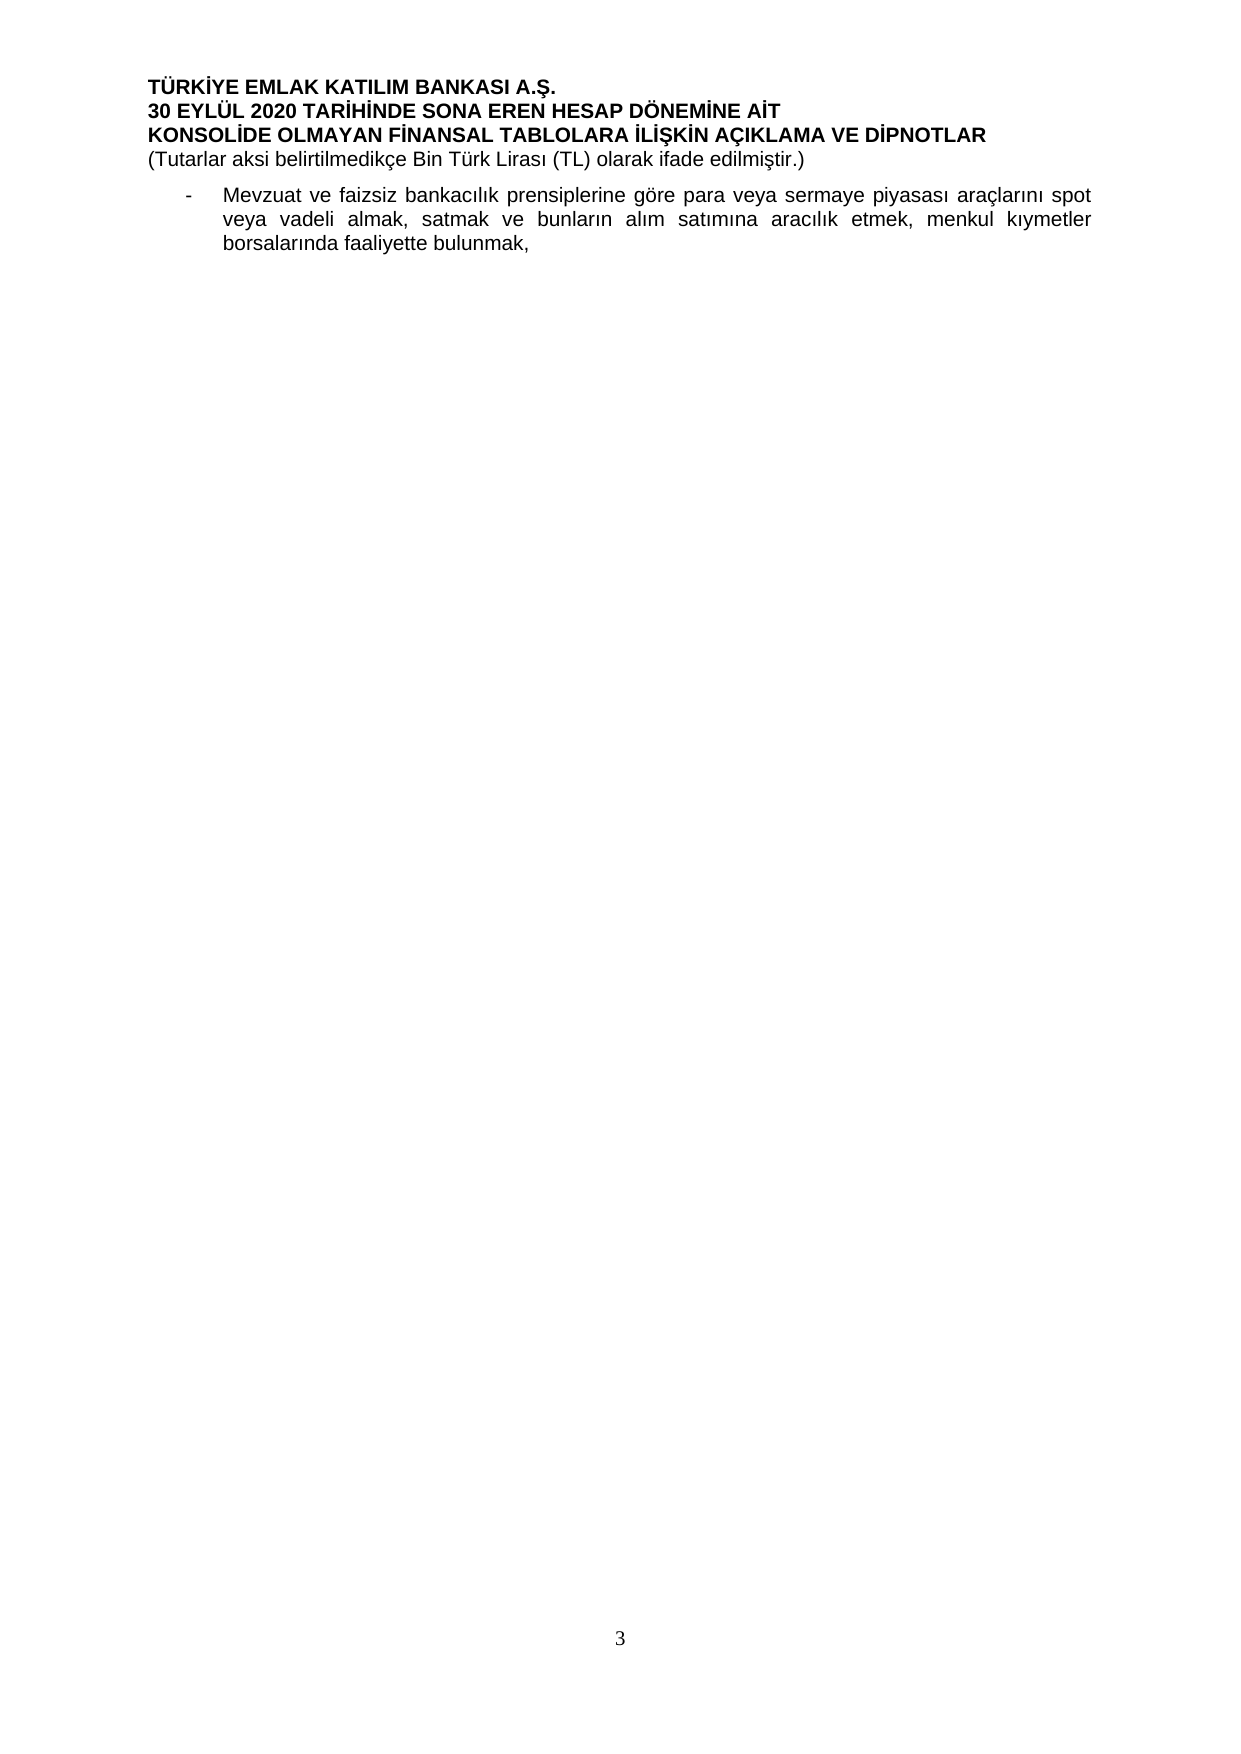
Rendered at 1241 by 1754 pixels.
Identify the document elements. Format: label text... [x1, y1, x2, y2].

list Mevzuat ve faizsiz bankacılık prensiplerine göre para veya sermaye piyasası araçlarını spot veya vadeli almak, satmak ve bunların alım satımına aracılık etmek, menkul kıymetler borsalarında faaliyette bulunmak, [185, 183, 1092, 255]
